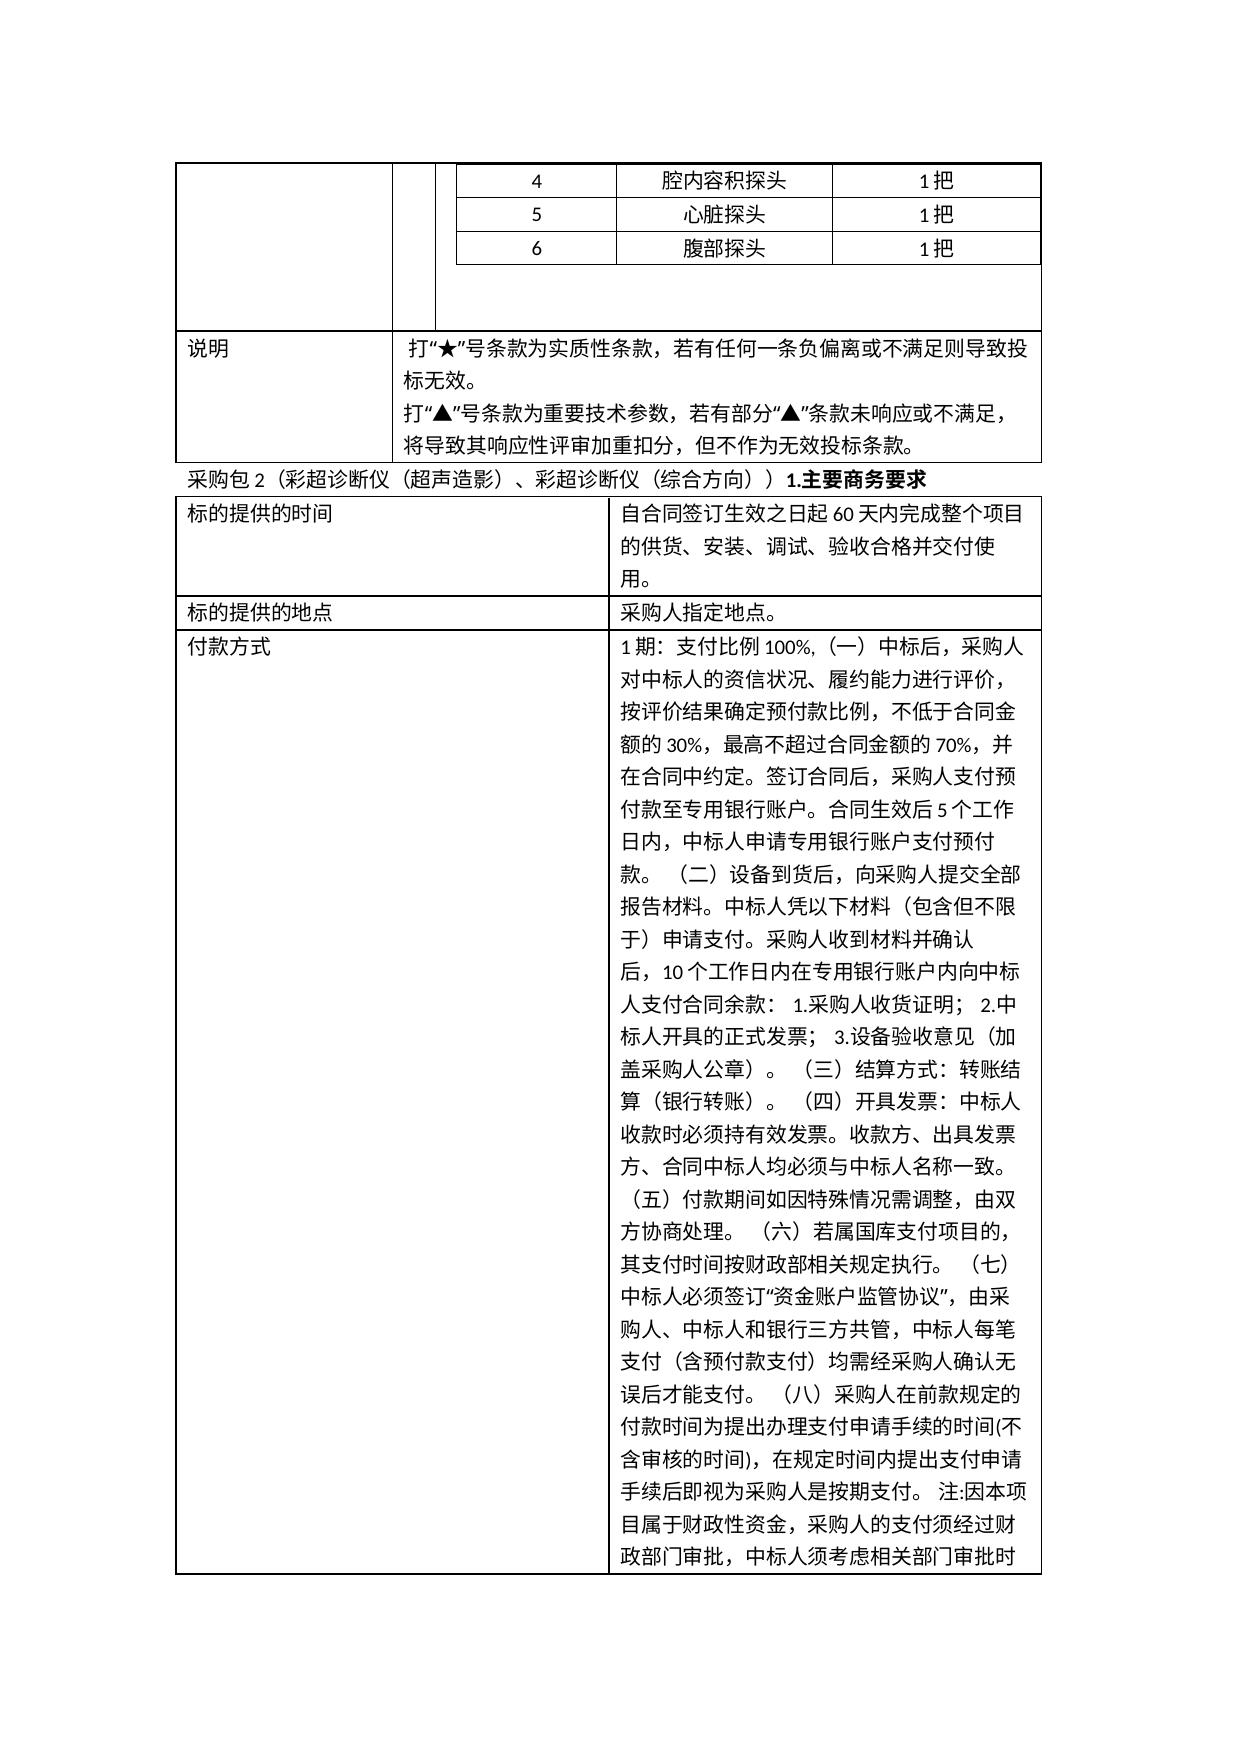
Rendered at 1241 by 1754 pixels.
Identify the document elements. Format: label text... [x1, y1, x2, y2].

table_cell 说明 [177, 332, 392, 462]
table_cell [610, 631, 1041, 1573]
table_cell 2 [393, 164, 435, 330]
table_cell [177, 164, 392, 330]
table_header 标的提供的时间 [177, 497, 609, 595]
table_cell 标的提供的地点 [177, 597, 608, 629]
text 采购包2（彩超诊断仪（超声造影）、彩超诊断仪（综合方向））1.主要商务要求 [187, 463, 1053, 496]
table_cell 打“★”号条款为实质性条款，若有任何一条负偏离或不满足则导致投标无效。 打“▲”号条款为重要技术参数，若有部分“▲”条款未响应或不满足，将导致其响应性评审加重扣分，但不作为无效投标条款。 [393, 332, 1041, 462]
table_cell 付款方式 [177, 631, 608, 1573]
table_header 自合同签订生效之日起60天内完成整个项目的供货、安装、调试、验收合格并交付使用。 [610, 497, 1041, 595]
table_cell 采购人指定地点。 [610, 597, 1041, 629]
table_cell ★设备配置需求： [436, 164, 1041, 330]
